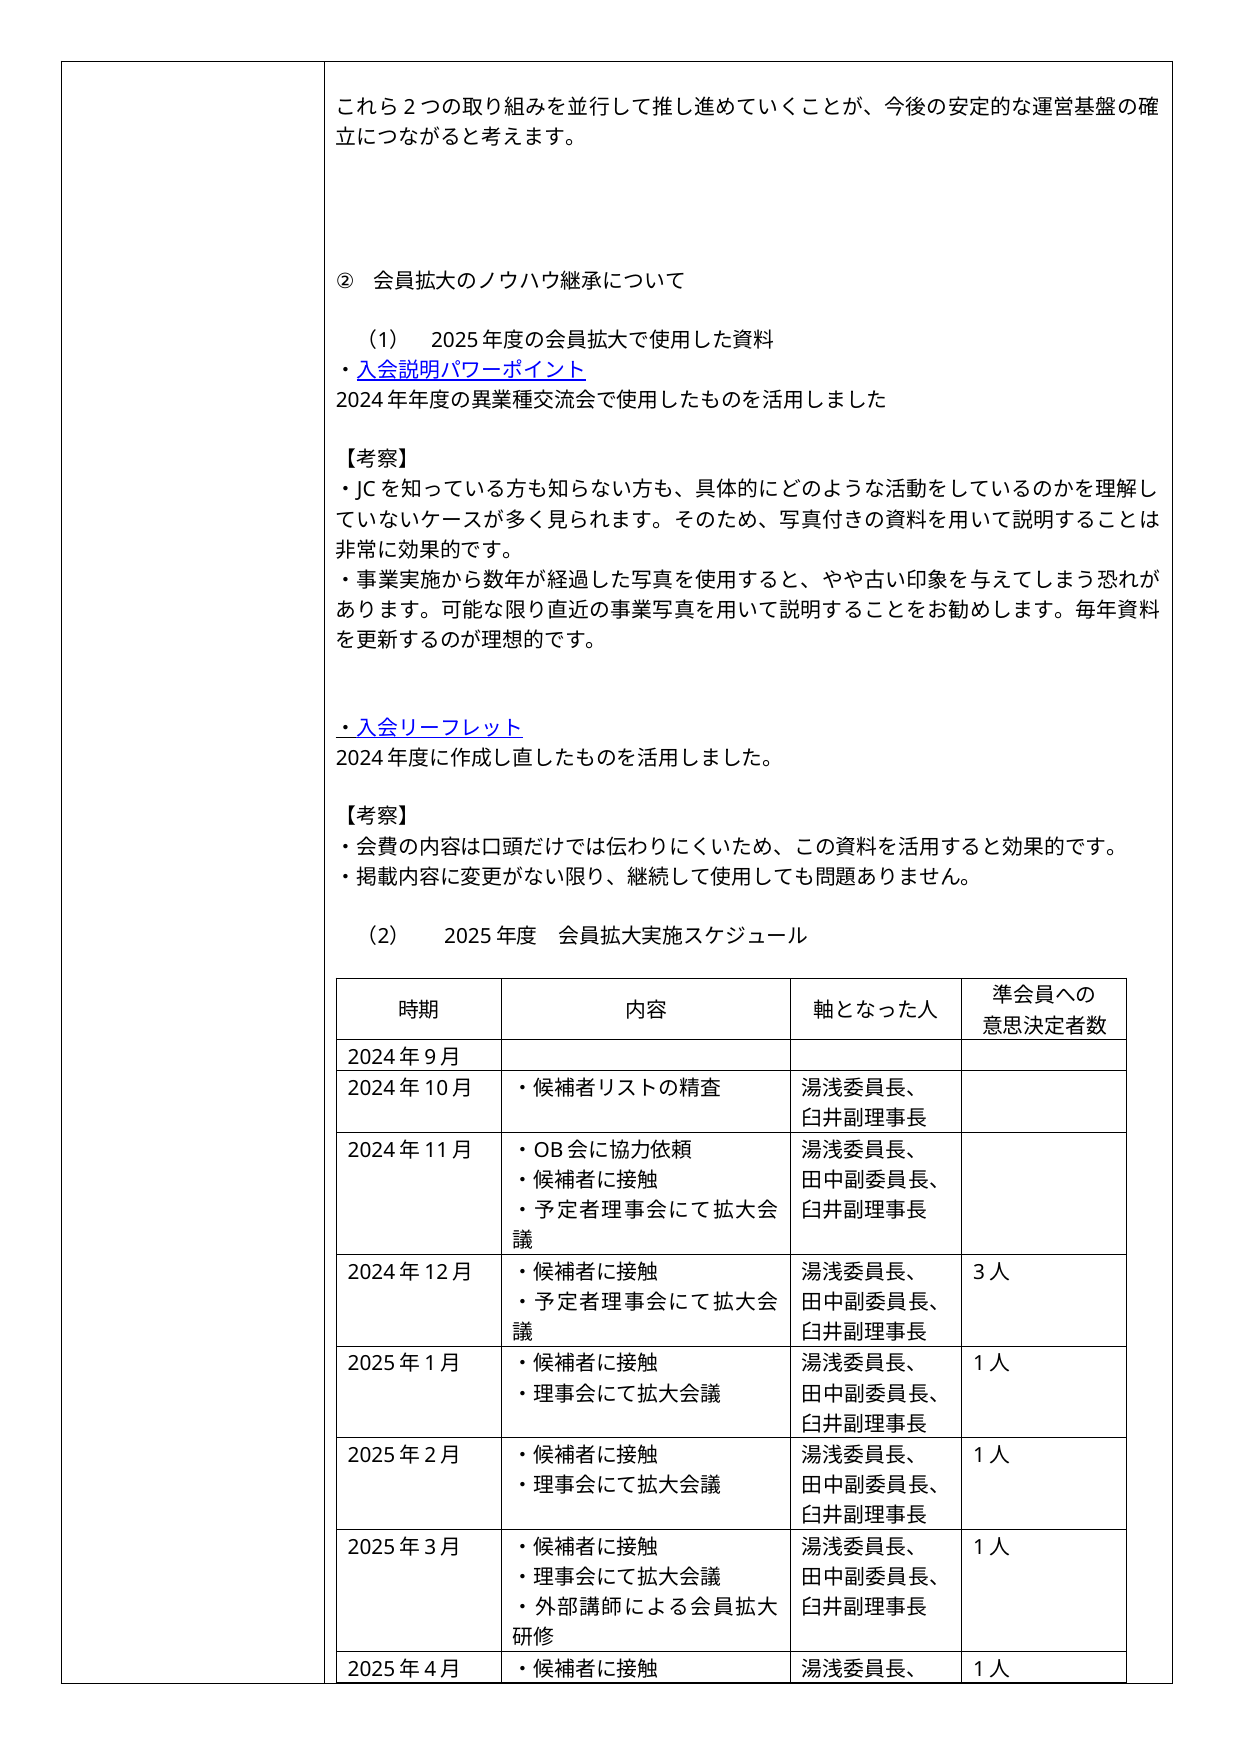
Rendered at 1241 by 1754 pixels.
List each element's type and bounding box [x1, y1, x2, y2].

table_header [59, 59, 1181, 1686]
